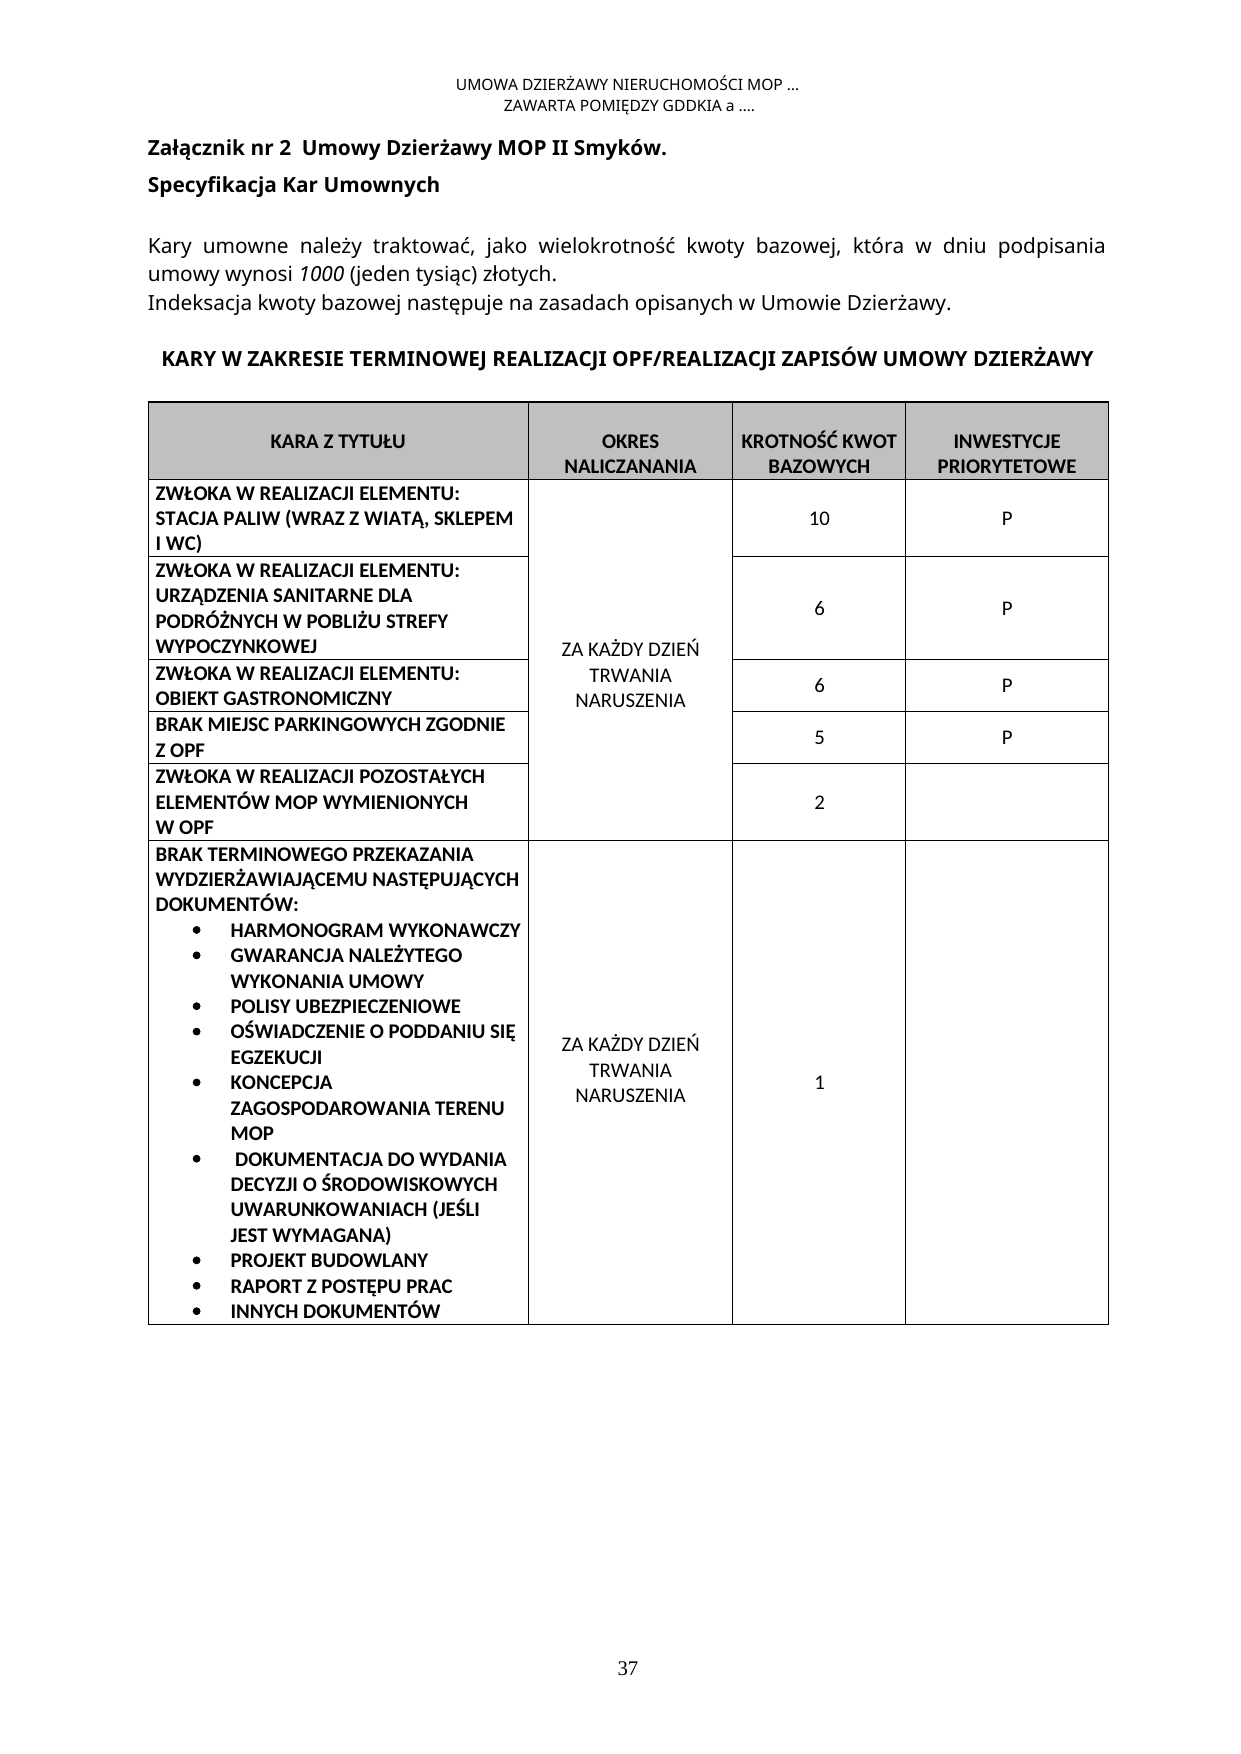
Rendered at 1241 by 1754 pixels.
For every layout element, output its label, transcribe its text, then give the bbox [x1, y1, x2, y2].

table_cell ZWŁOKA W REALIZACJI POZOSTAŁYCH ELEMENTÓW MOP WYMIENIONYCH W OPF [149, 764, 528, 840]
table_header KARA Z TYTUŁU [149, 403, 528, 479]
table_cell P [906, 557, 1108, 659]
table_cell 1 [733, 841, 905, 1324]
text Kary umowne należy traktować, jako wielokrotność kwoty bazowej, która w dniu podpisania umowy wynosi 1000 (jeden tysiąc) złotych. [148, 231, 1107, 288]
table_cell [906, 764, 1108, 840]
table_cell 2 [733, 764, 905, 840]
table_header OKRES NALICZANANIA [529, 403, 732, 479]
table_cell 6 [733, 660, 905, 711]
table_cell ZA KAŻDY DZIEŃ TRWANIA NARUSZENIA [529, 841, 732, 1324]
table_cell P [906, 480, 1108, 556]
table_cell ZWŁOKA W REALIZACJI ELEMENTU: URZĄDZENIA SANITARNE DLA PODRÓŻNYCH W POBLIŻU STREFY WYPOCZYNKOWEJ [149, 557, 528, 659]
table_header KROTNOŚĆ KWOT BAZOWYCH [733, 403, 905, 479]
text Specyfikacja Kar Umownych [148, 170, 1107, 198]
table_cell P [906, 660, 1108, 711]
table_cell 5 [733, 712, 905, 762]
text Załącznik nr 2 Umowy Dzierżawy MOP II Smyków. [148, 133, 1107, 161]
table_cell 6 [733, 557, 905, 659]
table_cell [906, 841, 1108, 1324]
table_cell BRAK TERMINOWEGO PRZEKAZANIA WYDZIERŻAWIAJĄCEMU NASTĘPUJĄCYCH DOKUMENTÓW: HARMONOGRAM WYKONAWCZY GWARANCJA NALEŻYTEGO WYKONANIA UMOWY POLISY UBEZPIECZENIOWE OŚWIADCZENIE O PODDANIU SIĘ EGZEKUCJI KONCEPCJA ZAGOSPODAROWANIA TERENU MOP DOKUMENTACJA DO WYDANIA DECYZJI O ŚRODOWISKOWYCH UWARUNKOWANIACH (JEŚLI JEST WYMAGANA) PROJEKT BUDOWLANY RAPORT Z POSTĘPU PRAC INNYCH DOKUMENTÓW [149, 841, 528, 1324]
table_header INWESTYCJE PRIORYTETOWE [906, 403, 1108, 479]
table_cell ZWŁOKA W REALIZACJI ELEMENTU: STACJA PALIW (WRAZ Z WIATĄ, SKLEPEM I WC) [149, 480, 528, 556]
table_cell BRAK MIEJSC PARKINGOWYCH ZGODNIE Z OPF [149, 712, 528, 762]
table_cell P [906, 712, 1108, 762]
table_cell ZA KAŻDY DZIEŃ TRWANIA NARUSZENIA [529, 480, 732, 840]
text Indeksacja kwoty bazowej następuje na zasadach opisanych w Umowie Dzierżawy. [148, 288, 1107, 316]
table_cell 10 [733, 480, 905, 556]
table_cell ZWŁOKA W REALIZACJI ELEMENTU: OBIEKT GASTRONOMICZNY [149, 660, 528, 711]
text KARY W ZAKRESIE TERMINOWEJ REALIZACJI OPF/REALIZACJI ZAPISÓW UMOWY DZIERŻAWY [148, 344, 1107, 373]
